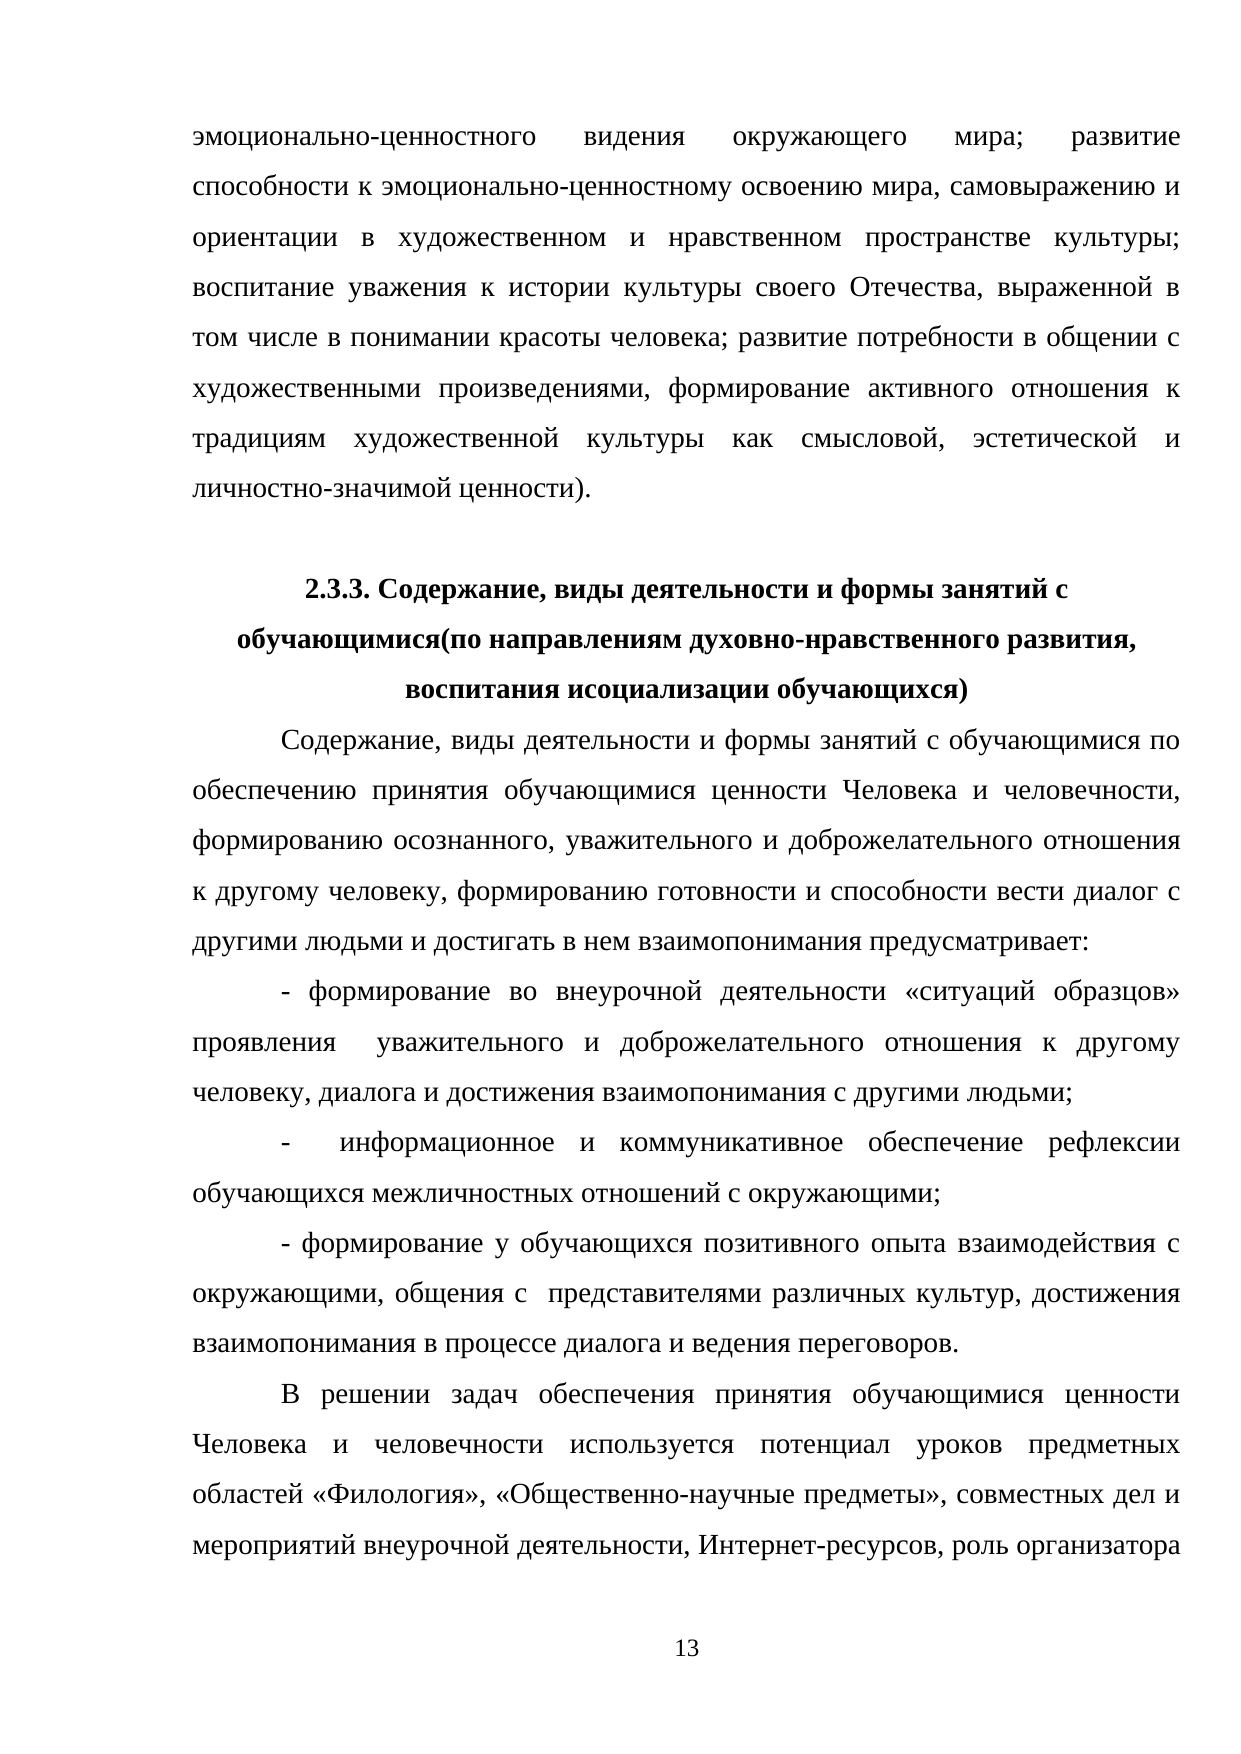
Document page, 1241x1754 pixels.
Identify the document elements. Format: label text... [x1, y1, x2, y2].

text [192, 1376, 1181, 1560]
text Содержание, виды деятельности и формы занятий с обучающимися по обеспечению принятия обучающимися ценности Человека и человечности, формированию осознанного, уважительного и доброжелательного отношения к другому человеку, формированию готовности и способности вести диалог с другими людьми и достигать в нем взаимопонимания предусматривает: [192, 722, 1181, 957]
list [192, 118, 1181, 504]
text - информационное и коммуникативное обеспечение рефлексии обучающихся межличностных отношений с окружающими; [192, 1124, 1181, 1208]
subtitle 2.3.3. Содержание, виды деятельности и формы занятий с обучающимися(по направлениям духовно-нравственного развития, воспитания исоциализации обучающихся) [192, 571, 1181, 705]
text - формирование во внеурочной деятельности «ситуаций образцов» проявления уважительного и доброжелательного отношения к другому человеку, диалога и достижения взаимопонимания с другими людьми; [192, 973, 1181, 1108]
text - формирование у обучающихся позитивного опыта взаимодействия с окружающими, общения с представителями различных культур, достижения взаимопонимания в процессе диалога и ведения переговоров. [192, 1225, 1181, 1359]
